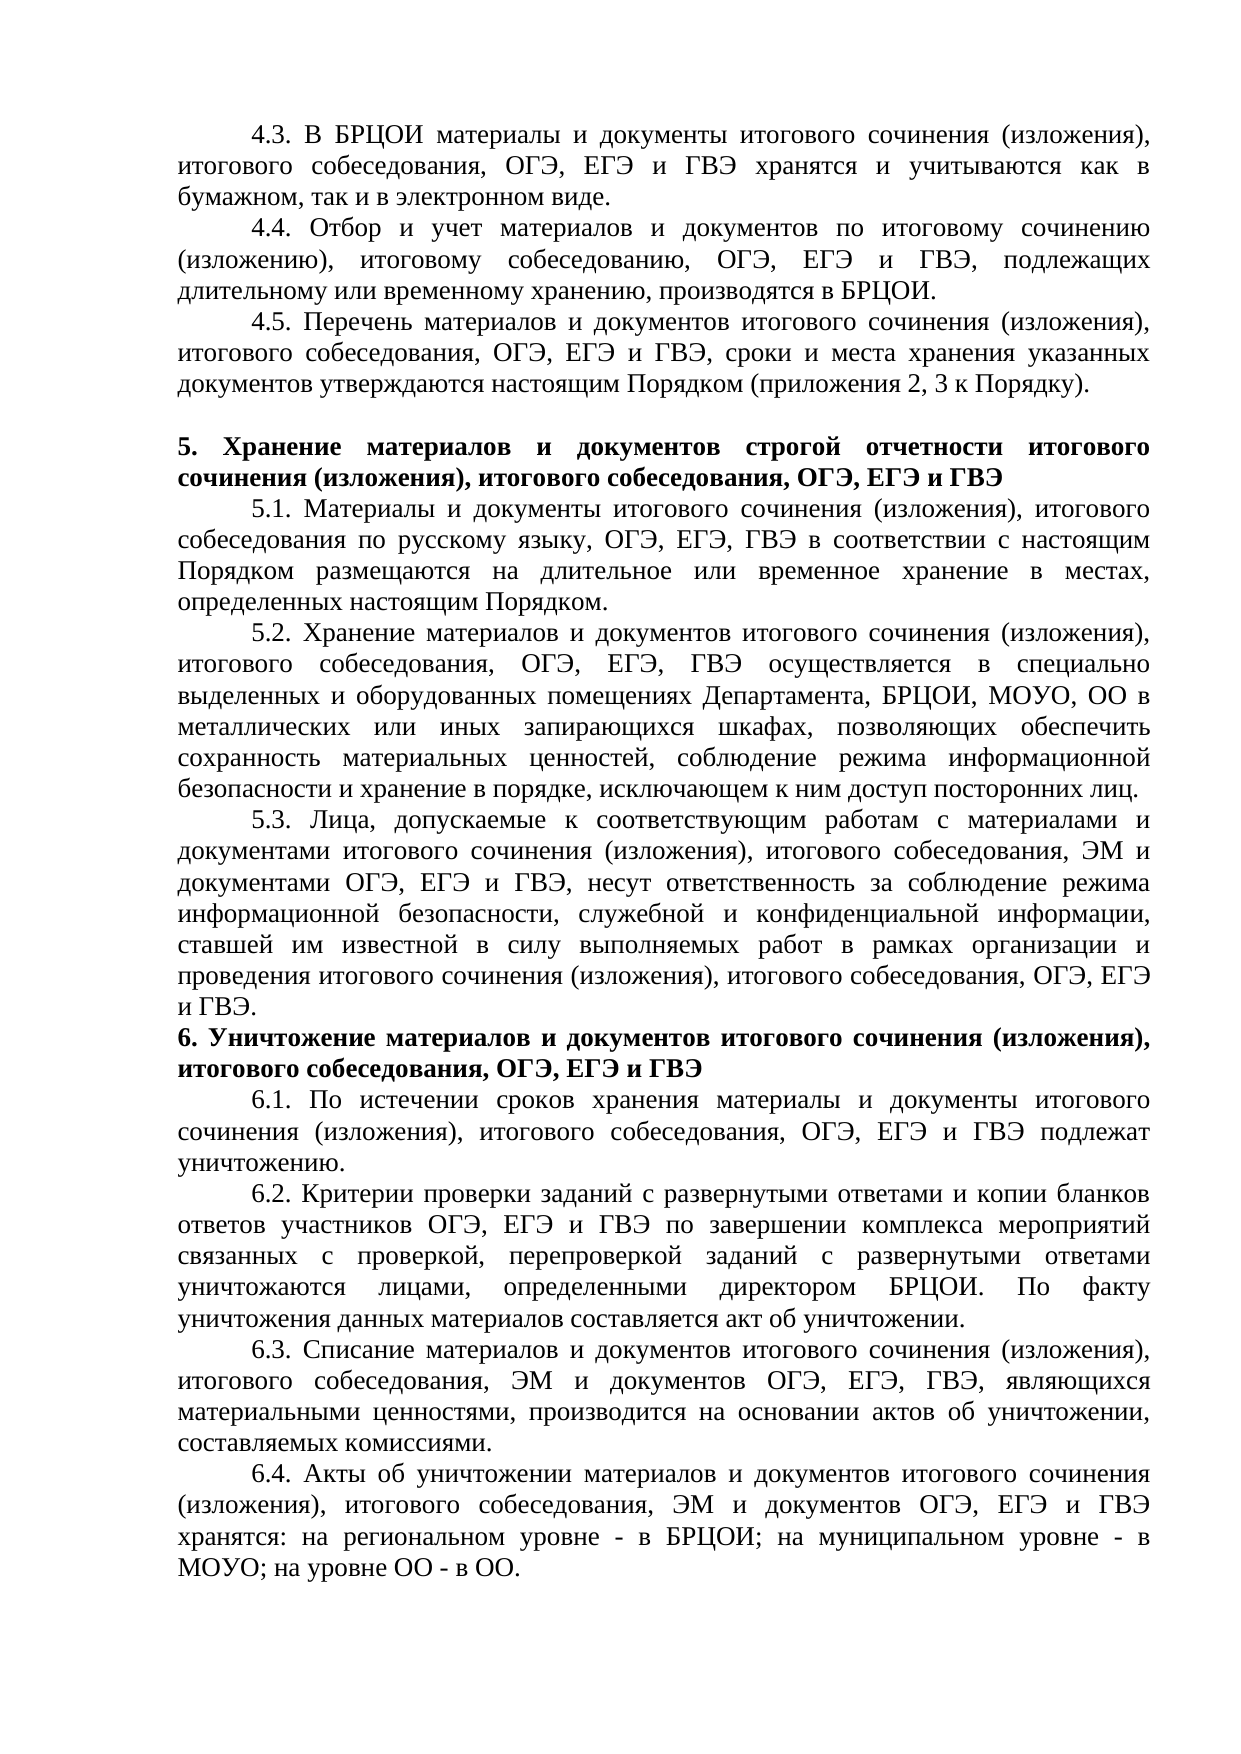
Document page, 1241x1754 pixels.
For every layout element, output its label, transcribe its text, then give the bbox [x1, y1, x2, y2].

text 4.3. В БРЦОИ материалы и документы итогового сочинения (изложения), итогового собеседования, ОГЭ, ЕГЭ и ГВЭ хранятся и учитываются как в бумажном, так и в электронном виде. [177, 118, 1152, 212]
text 5.2. Хранение материалов и документов итогового сочинения (изложения), итогового собеседования, ОГЭ, ЕГЭ, ГВЭ осуществляется в специально выделенных и оборудованных помещениях Департамента, БРЦОИ, МОУО, ОО в металлических или иных запирающихся шкафах, позволяющих обеспечить сохранность материальных ценностей, соблюдение режима информационной безопасности и хранение в порядке, исключающем к ним доступ посторонних лиц. [177, 616, 1152, 803]
text 4.4. Отбор и учет материалов и документов по итоговому сочинению (изложению), итоговому собеседованию, ОГЭ, ЕГЭ и ГВЭ, подлежащих длительному или временному хранению, производятся в БРЦОИ. [177, 212, 1152, 305]
text 6.2. Критерии проверки заданий с развернутыми ответами и копии бланков ответов участников ОГЭ, ЕГЭ и ГВЭ по завершении комплекса мероприятий связанных с проверкой, перепроверкой заданий с развернутыми ответами уничтожаются лицами, определенными директором БРЦОИ. По факту уничтожения данных материалов составляется акт об уничтожении. [177, 1177, 1152, 1333]
text 5. Хранение материалов и документов строгой отчетности итогового сочинения (изложения), итогового собеседования, ОГЭ, ЕГЭ и ГВЭ [177, 429, 1152, 492]
text 4.5. Перечень материалов и документов итогового сочинения (изложения), итогового собеседования, ОГЭ, ЕГЭ и ГВЭ, сроки и места хранения указанных документов утверждаются настоящим Порядком (приложения 2, 3 к Порядку). [177, 305, 1152, 398]
text 6.4. Акты об уничтожении материалов и документов итогового сочинения (изложения), итогового собеседования, ЭМ и документов ОГЭ, ЕГЭ и ГВЭ хранятся: на региональном уровне - в БРЦОИ; на муниципальном уровне - в МОУО; на уровне ОО - в ОО. [177, 1457, 1152, 1582]
text 6. Уничтожение материалов и документов итогового сочинения (изложения), итогового собеседования, ОГЭ, ЕГЭ и ГВЭ [177, 1021, 1152, 1084]
text 5.3. Лица, допускаемые к соответствующим работам с материалами и документами итогового сочинения (изложения), итогового собеседования, ЭМ и документами ОГЭ, ЕГЭ и ГВЭ, несут ответственность за соблюдение режима информационной безопасности, служебной и конфиденциальной информации, ставшей им известной в силу выполняемых работ в рамках организации и проведения итогового сочинения (изложения), итогового собеседования, ОГЭ, ЕГЭ и ГВЭ. [177, 803, 1152, 1021]
text 6.3. Списание материалов и документов итогового сочинения (изложения), итогового собеседования, ЭМ и документов ОГЭ, ЕГЭ, ГВЭ, являющихся материальными ценностями, производится на основании актов об уничтожении, составляемых комиссиями. [177, 1333, 1152, 1457]
text 5.1. Материалы и документы итогового сочинения (изложения), итогового собеседования по русскому языку, ОГЭ, ЕГЭ, ГВЭ в соответствии с настоящим Порядком размещаются на длительное или временное хранение в местах, определенных настоящим Порядком. [177, 492, 1152, 616]
text 6.1. По истечении сроков хранения материалы и документы итогового сочинения (изложения), итогового собеседования, ОГЭ, ЕГЭ и ГВЭ подлежат уничтожению. [177, 1084, 1152, 1177]
